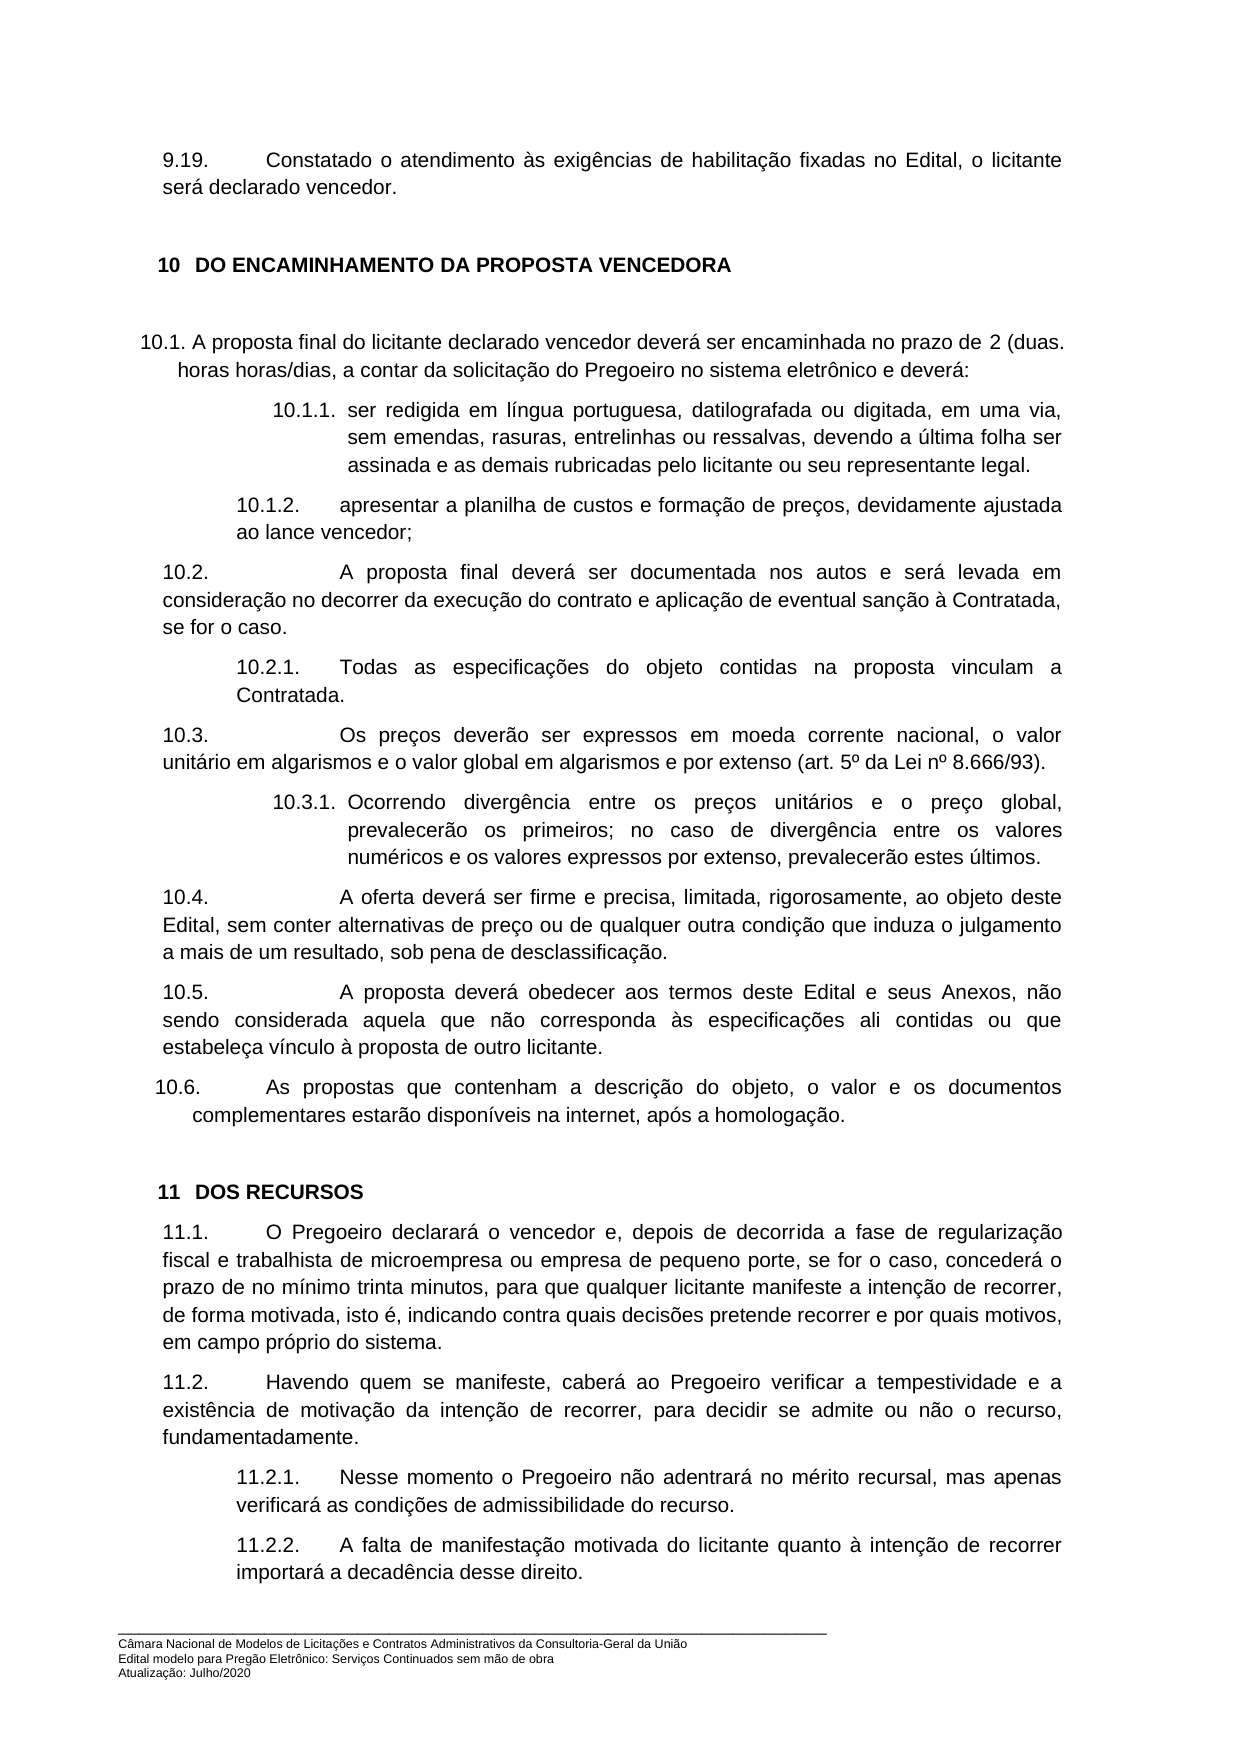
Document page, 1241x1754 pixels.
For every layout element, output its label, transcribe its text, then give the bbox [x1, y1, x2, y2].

list A proposta deverá obedecer aos termos deste Edital e seus Anexos, não sendo considerada aquela que não corresponda às especificações ali contidas ou que estabeleça vínculo à proposta de outro licitante. [162, 980, 1063, 1059]
list As propostas que contenham a descrição do objeto, o valor e os documentos complementares estarão disponíveis na internet, após a homologação. [154, 1075, 1063, 1127]
list A proposta final do licitante declarado vencedor deverá ser encaminhada no prazo de 2 (duas. horas horas/dias, a contar da solicitação do Pregoeiro no sistema eletrônico e deverá: [140, 330, 1064, 382]
list Ocorrendo divergência entre os preços unitários e o preço global, prevalecerão os primeiros; no caso de divergência entre os valores numéricos e os valores expressos por extenso, prevalecerão estes últimos. [272, 790, 1063, 869]
list A oferta deverá ser firme e precisa, limitada, rigorosamente, ao objeto deste Edital, sem conter alternativas de preço ou de qualquer outra condição que induza o julgamento a mais de um resultado, sob pena de desclassificação. [162, 885, 1063, 964]
list Nesse momento o Pregoeiro não adentrará no mérito recursal, mas apenas verificará as condições de admissibilidade do recurso. [236, 1465, 1063, 1517]
list ser redigida em língua portuguesa, datilografada ou digitada, em uma via, sem emendas, rasuras, entrelinhas ou ressalvas, devendo a última folha ser assinada e as demais rubricadas pelo licitante ou seu representante legal. [272, 398, 1063, 477]
list O Pregoeiro declarará o vencedor e, depois de decorrida a fase de regularização fiscal e trabalhista de microempresa ou empresa de pequeno porte, se for o caso, concederá o prazo de no mínimo trinta minutos, para que qualquer licitante manifeste a intenção de recorrer, de forma motivada, isto é, indicando contra quais decisões pretende recorrer e por quais motivos, em campo próprio do sistema. [162, 1220, 1063, 1354]
list A falta de manifestação motivada do licitante quanto à intenção de recorrer importará a decadência desse direito. [236, 1533, 1063, 1584]
list A proposta final deverá ser documentada nos autos e será levada em consideração no decorrer da execução do contrato e aplicação de eventual sanção à Contratada, se for o caso. [162, 560, 1063, 639]
list apresentar a planilha de custos e formação de preços, devidamente ajustada ao lance vencedor; [236, 493, 1063, 544]
list DOS RECURSOS [157, 1180, 1064, 1204]
list Constatado o atendimento às exigências de habilitação fixadas no Edital, o licitante será declarado vencedor. [162, 148, 1063, 199]
list Havendo quem se manifeste, caberá ao Pregoeiro verificar a tempestividade e a existência de motivação da intenção de recorrer, para decidir se admite ou não o recurso, fundamentadamente. [162, 1370, 1063, 1449]
list Os preços deverão ser expressos em moeda corrente nacional, o valor unitário em algarismos e o valor global em algarismos e por extenso (art. 5º da Lei nº 8.666/93). [162, 723, 1063, 774]
list DO ENCAMINHAMENTO DA PROPOSTA VENCEDORA [157, 253, 1064, 277]
list Todas as especificações do objeto contidas na proposta vinculam a Contratada. [236, 655, 1063, 707]
